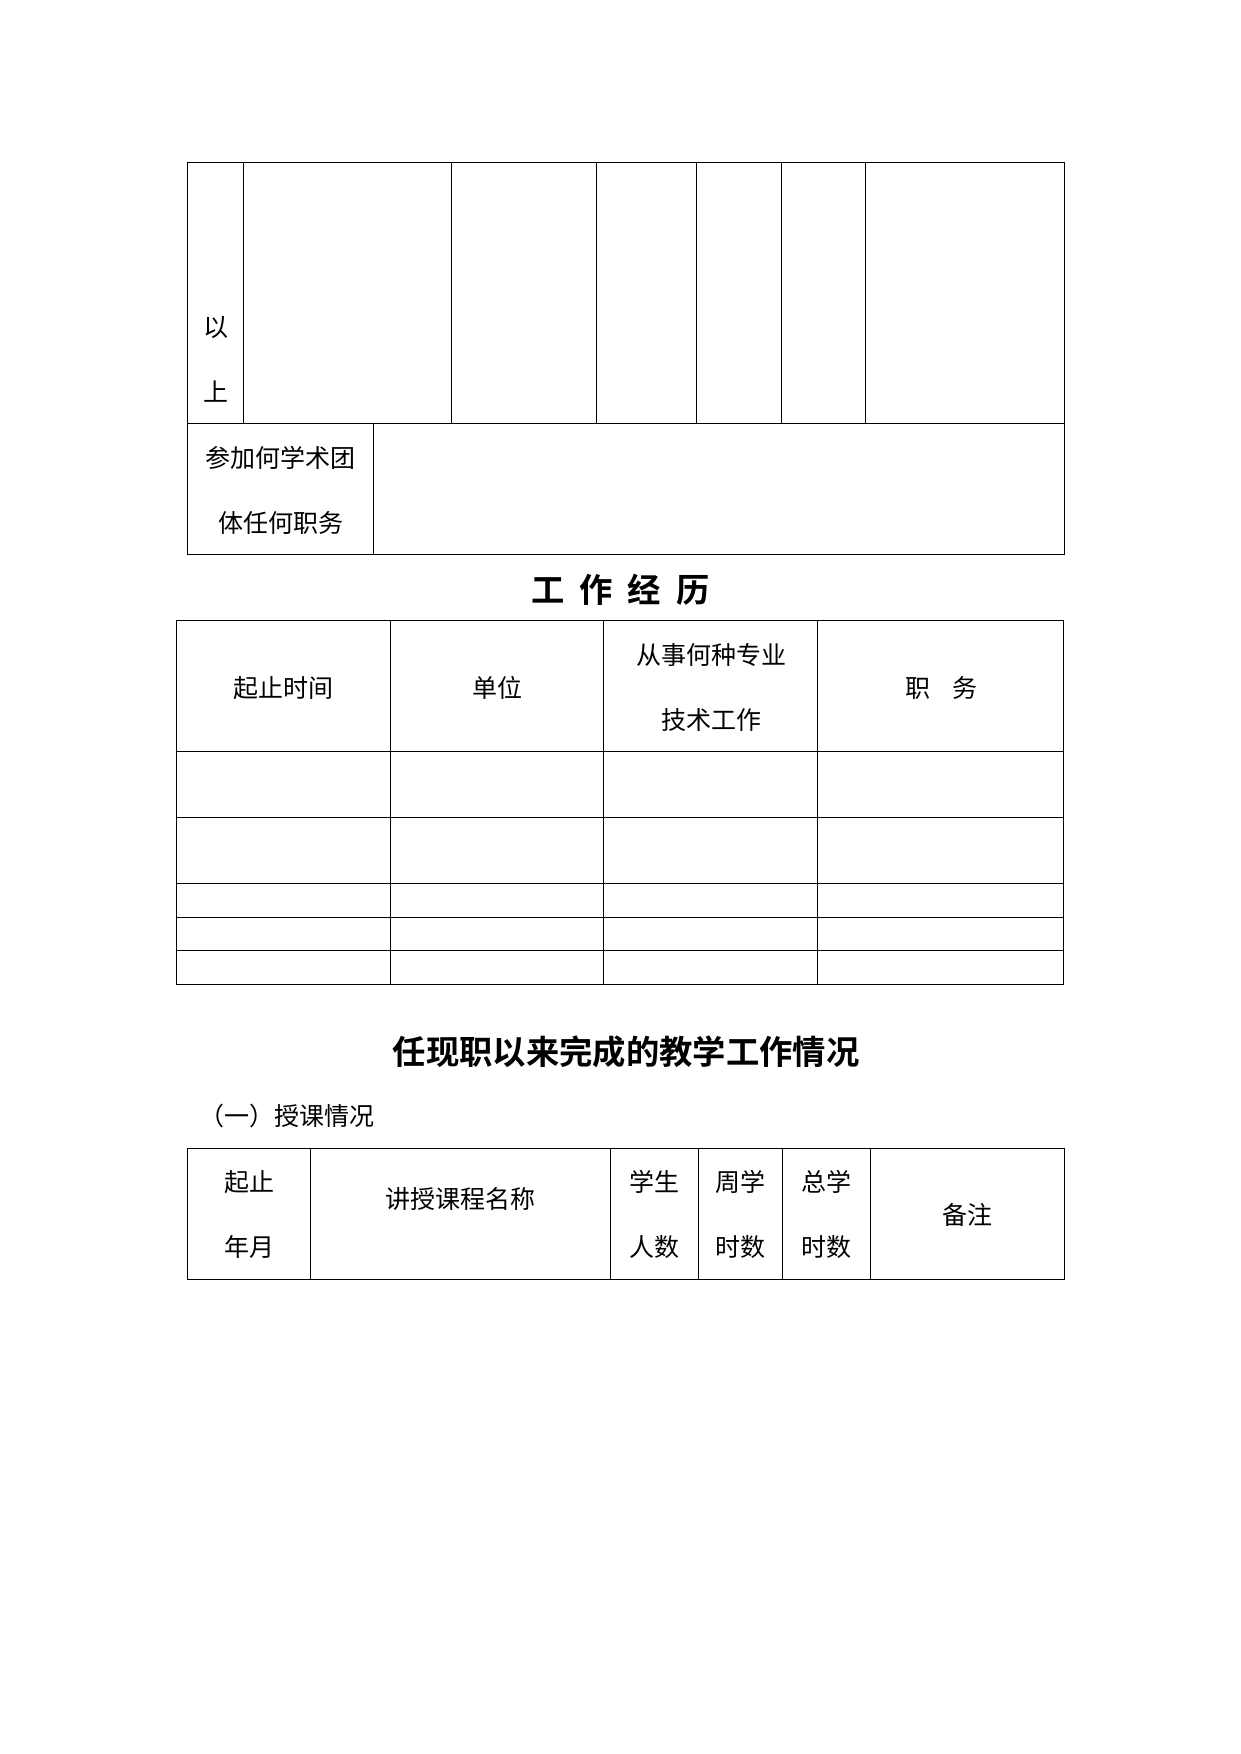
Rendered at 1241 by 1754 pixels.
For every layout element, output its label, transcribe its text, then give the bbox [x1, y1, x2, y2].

table_cell [697, 163, 781, 423]
table_cell [818, 951, 1063, 984]
table_cell [177, 818, 390, 883]
table_cell [604, 818, 817, 883]
table_cell [177, 918, 390, 950]
table_header 起止时间 [177, 621, 390, 751]
table_cell [177, 951, 390, 984]
table_cell [374, 424, 1064, 554]
table_cell [177, 884, 390, 917]
table_cell [782, 163, 865, 423]
table_cell 学生人数 [611, 1149, 698, 1278]
table_header 从事何种专业 技术工作 [604, 621, 817, 751]
table_cell [391, 752, 603, 817]
table_cell [244, 163, 451, 423]
table_cell [866, 163, 1064, 423]
table_cell [391, 818, 603, 883]
table_cell （一）授课情况 [188, 1083, 1064, 1147]
table_cell [818, 884, 1063, 917]
table_header 单位 [391, 621, 603, 751]
table_cell [452, 163, 596, 423]
text 工 作 经 历 [187, 555, 1053, 620]
table_cell [818, 752, 1063, 817]
table_cell 参加何学术团体任何职务 [188, 424, 373, 554]
table_cell 备注 [871, 1149, 1064, 1278]
table_cell 周学时数 [699, 1149, 782, 1278]
table_cell 起止 年月 [188, 1149, 310, 1278]
table_header 职 务 [818, 621, 1063, 751]
table_cell 讲授课程名称 [311, 1149, 610, 1278]
table_cell [604, 752, 817, 817]
table_cell [391, 884, 603, 917]
table_cell [604, 884, 817, 917]
table_cell [604, 951, 817, 984]
table_cell 总学时数 [783, 1149, 870, 1278]
table_cell [177, 752, 390, 817]
table_cell [604, 918, 817, 950]
table_cell [818, 818, 1063, 883]
table_cell [818, 918, 1063, 950]
table_cell [391, 918, 603, 950]
table_header 任现职以来完成的教学工作情况 [188, 1018, 1064, 1082]
table_cell [597, 163, 696, 423]
table_cell [391, 951, 603, 984]
